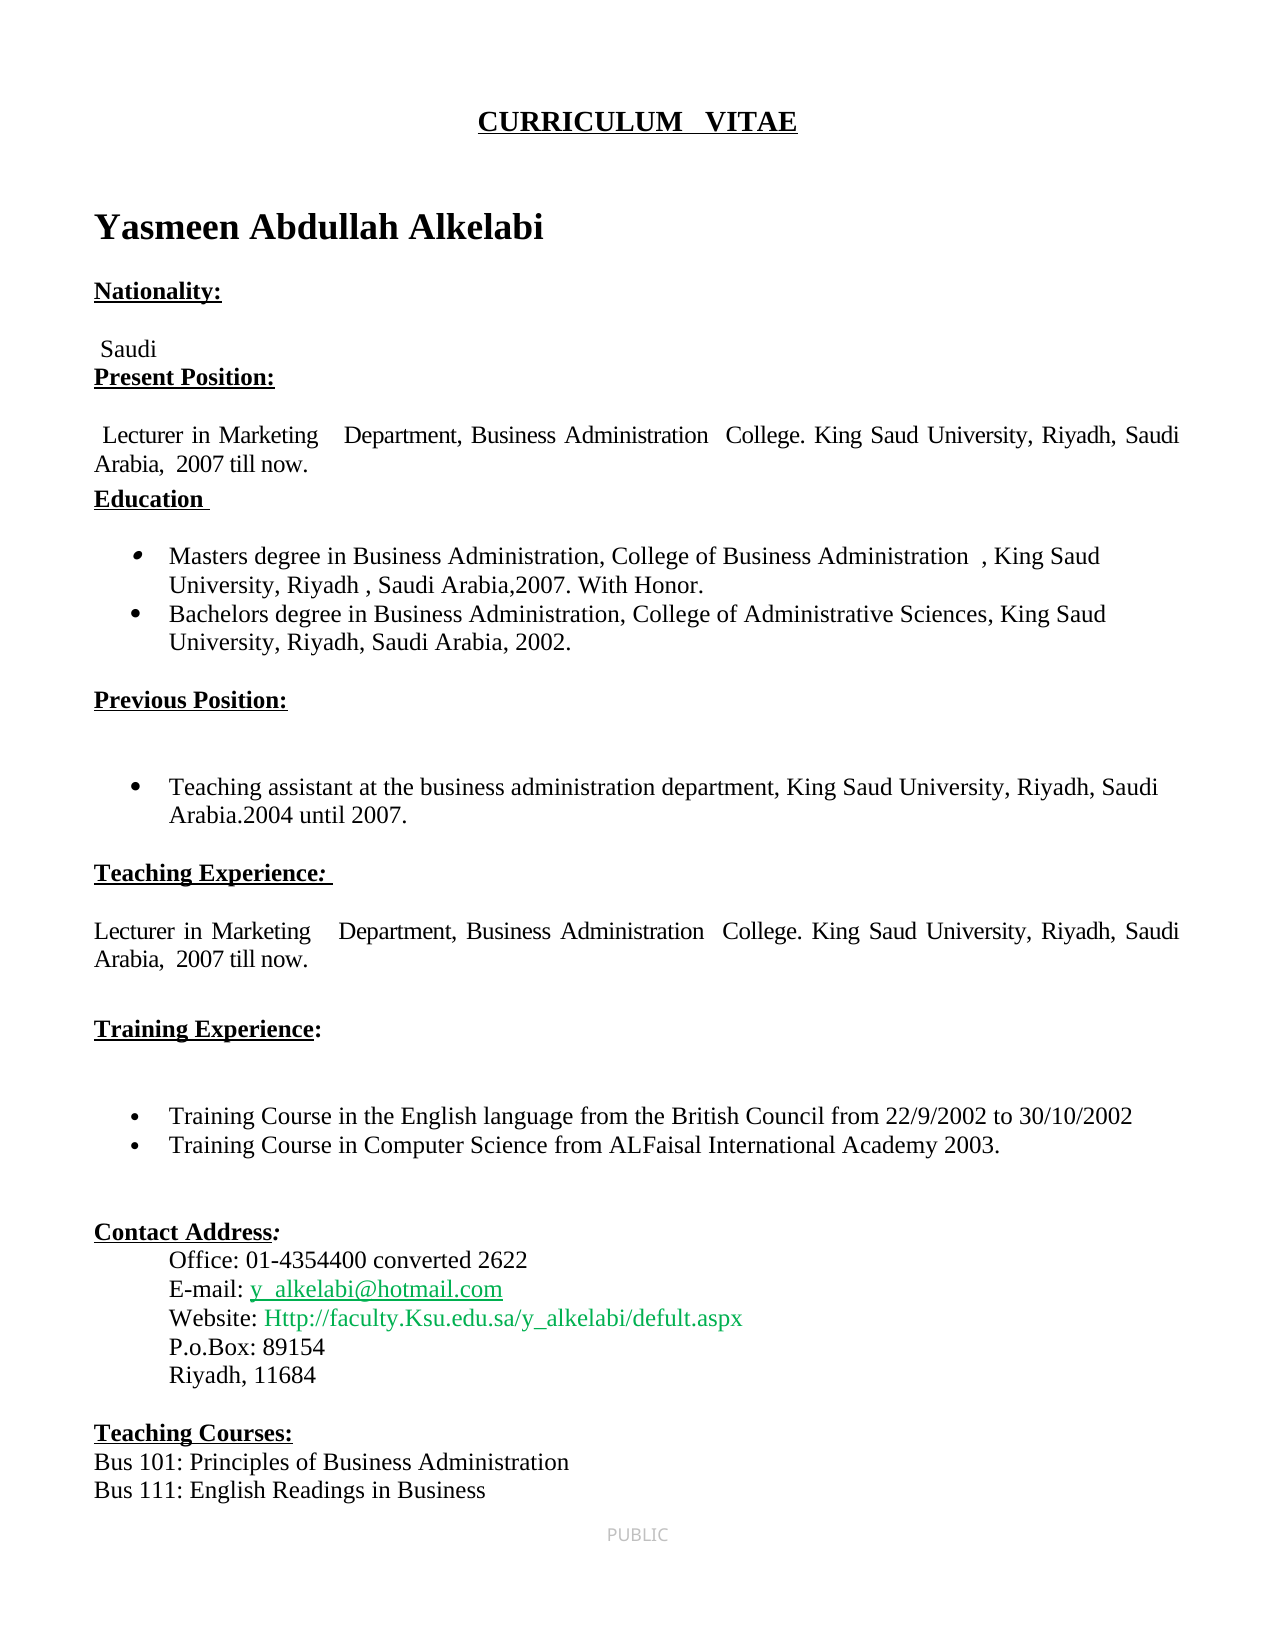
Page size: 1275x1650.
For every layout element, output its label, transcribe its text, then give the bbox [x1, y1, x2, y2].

text CURRICULUM VITAE [94, 104, 1181, 137]
list Bachelors degree in Business Administration, College of Administrative Sciences, King Saud University, Riyadh, Saudi Arabia, 2002. [131, 599, 1181, 656]
text Yasmeen Abdullah Alkelabi [94, 204, 1181, 247]
text Previous Position: [94, 685, 1181, 714]
text Bus 101: Principles of Business Administration [94, 1447, 1181, 1475]
text Teaching Experience: [94, 858, 1181, 887]
text Teaching Courses: [94, 1418, 1181, 1447]
text Nationality: [94, 276, 1181, 305]
list Training Course in Computer Science from ALFaisal International Academy 2003. [131, 1130, 1181, 1159]
text P.o.Box: 89154 Riyadh, 11684 [169, 1332, 1181, 1389]
list Lecturer in Marketing Department, Business Administration College. King Saud University, Riyadh, Saudi Arabia, 2007 till now. [94, 916, 1181, 973]
text Present Position: [94, 362, 1181, 391]
text Website: Http://faculty.Ksu.edu.sa/y_alkelabi/defult.aspx [169, 1303, 1181, 1332]
list Teaching assistant at the business administration department, King Saud University, Riyadh, Saudi Arabia.2004 until 2007. [131, 772, 1181, 829]
text Saudi [94, 334, 1181, 362]
list Training Course in the English language from the British Council from 22/9/2002 to 30/10/2002 [131, 1101, 1181, 1130]
text Bus 111: English Readings in Business [94, 1475, 1181, 1504]
text Education [94, 484, 1181, 512]
list Lecturer in Marketing Department, Business Administration College. King Saud University, Riyadh, Saudi Arabia, 2007 till now. [94, 420, 1181, 477]
list Masters degree in Business Administration, College of Business Administration , King Saud University, Riyadh , Saudi Arabia,2007. With Honor. [131, 541, 1181, 599]
text Office: 01-4354400 converted 2622 E-mail: y_alkelabi@hotmail.com [169, 1245, 1181, 1303]
text Contact Address: [94, 1217, 1181, 1245]
text Training Experience: [94, 1014, 1181, 1043]
